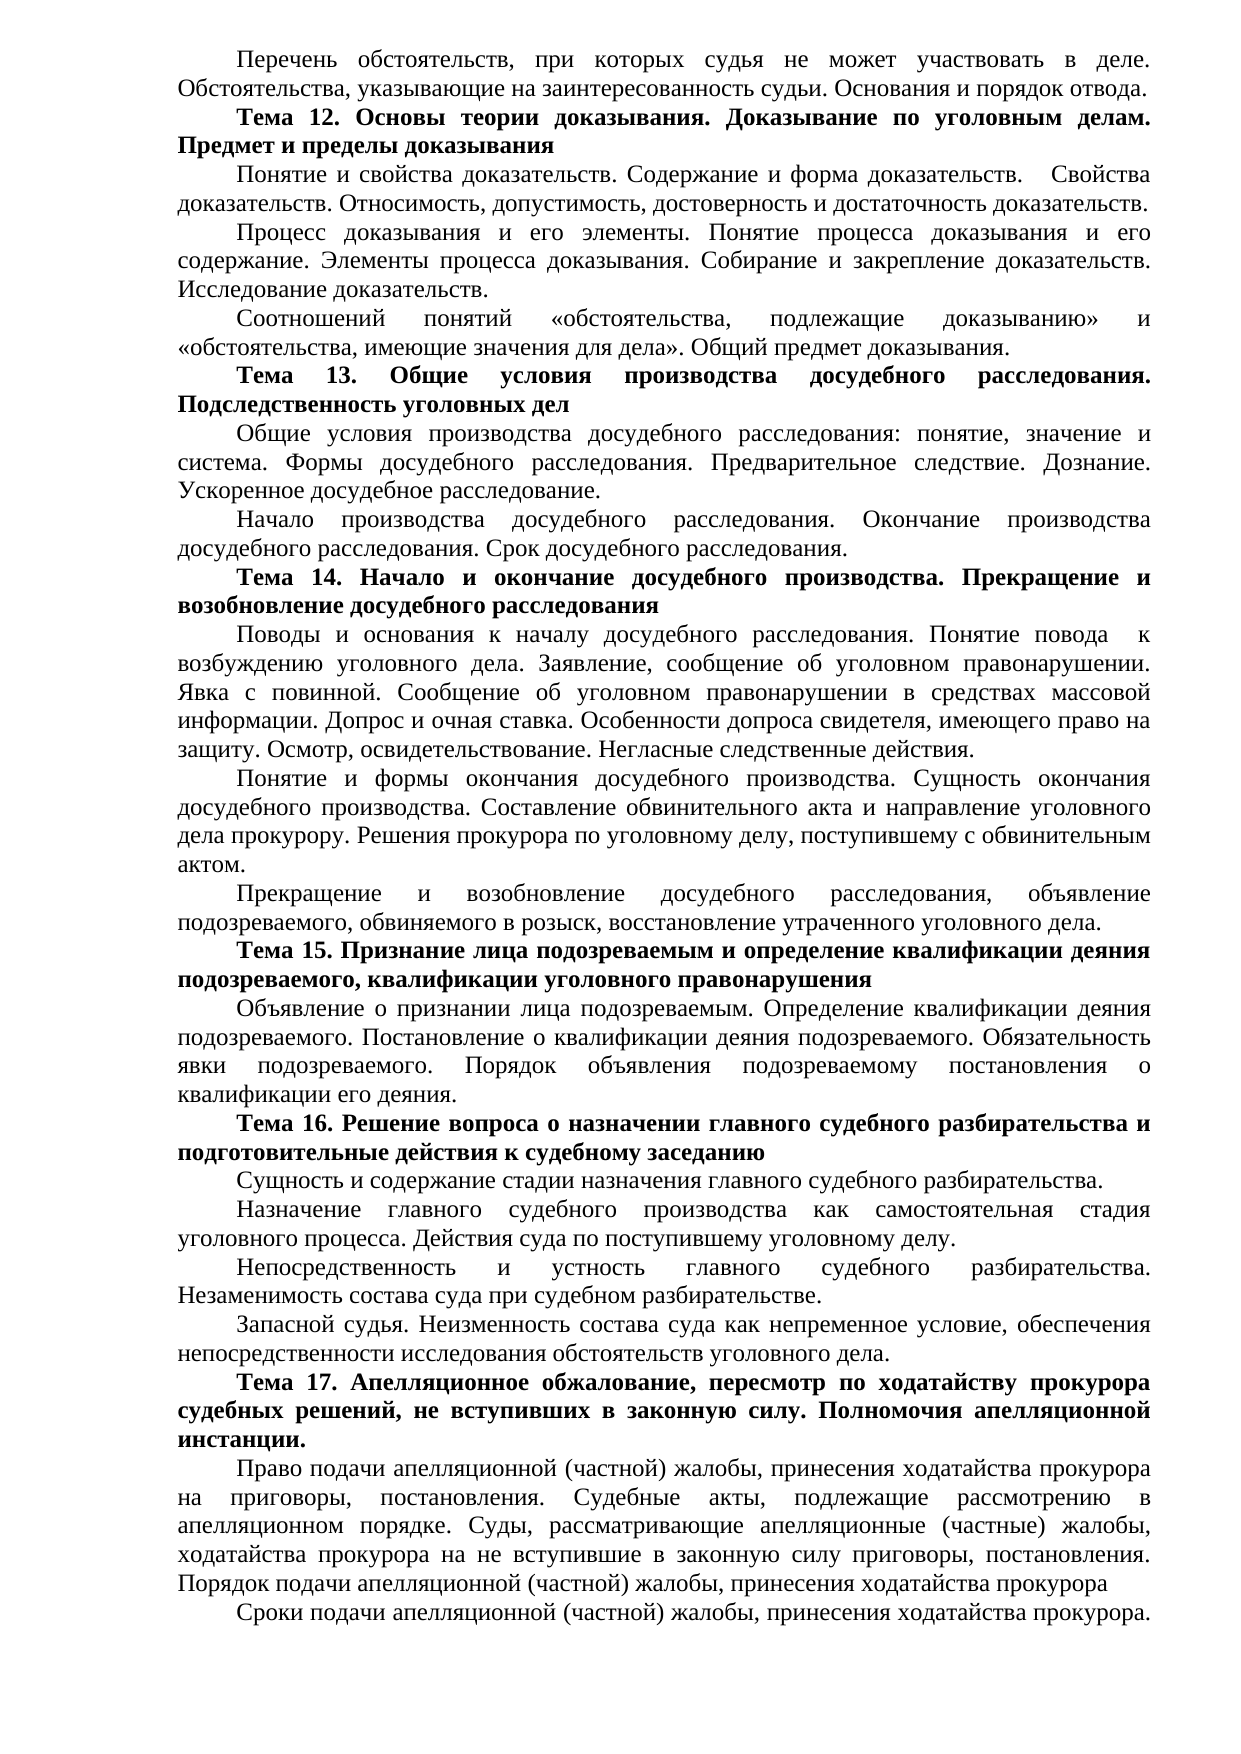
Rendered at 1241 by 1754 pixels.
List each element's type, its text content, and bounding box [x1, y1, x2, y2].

text Тема 12. Основы теории доказывания. Доказывание по уголовным делам. Предмет и пределы доказывания [177, 102, 1152, 159]
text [177, 1597, 1152, 1626]
text Общие условия производства досудебного расследования: понятие, значение и система. Формы досудебного расследования. Предварительное следствие. Дознание. Ускоренное досудебное расследование. [177, 418, 1152, 504]
text Процесс доказывания и его элементы. Понятие процесса доказывания и его содержание. Элементы процесса доказывания. Собирание и закрепление доказательств. Исследование доказательств. [177, 217, 1152, 303]
text Объявление о признании лица подозреваемым. Определение квалификации деяния подозреваемого. Постановление о квалификации деяния подозреваемого. Обязательность явки подозреваемого. Порядок объявления подозреваемому постановления о квалификации его деяния. [177, 993, 1152, 1108]
text Непосредственность и устность главного судебного разбирательства. Незаменимость состава суда при судебном разбирательстве. [177, 1252, 1152, 1309]
text Поводы и основания к началу досудебного расследования. Понятие повода к возбуждению уголовного дела. Заявление, сообщение об уголовном правонарушении. Явка с повинной. Сообщение об уголовном правонарушении в средствах массовой информации. Допрос и очная ставка. Особенности допроса свидетеля, имеющего право на защиту. Осмотр, освидетельствование. Негласные следственные действия. [177, 619, 1152, 763]
text Запасной судья. Неизменность состава суда как непременное условие, обеспечения непосредственности исследования обстоятельств уголовного дела. [177, 1309, 1152, 1367]
text Понятие и формы окончания досудебного производства. Сущность окончания досудебного производства. Составление обвинительного акта и направление уголовного дела прокурору. Решения прокурора по уголовному делу, поступившему с обвинительным актом. [177, 763, 1152, 878]
text Перечень обстоятельств, при которых судья не может участвовать в деле. Обстоятельства, указывающие на заинтересованность судьи. Основания и порядок отвода. [177, 44, 1152, 102]
text Тема 14. Начало и окончание досудебного производства. Прекращение и возобновление досудебного расследования [177, 562, 1152, 619]
text Понятие и свойства доказательств. Содержание и форма доказательств. Свойства доказательств. Относимость, допустимость, достоверность и достаточность доказательств. [177, 159, 1152, 217]
text Тема 17. Апелляционное обжалование, пересмотр по ходатайству прокурора судебных решений, не вступивших в законную силу. Полномочия апелляционной инстанции. [177, 1367, 1152, 1453]
text Назначение главного судебного производства как самостоятельная стадия уголовного процесса. Действия суда по поступившему уголовному делу. [177, 1194, 1152, 1252]
text Тема 15. Признание лица подозреваемым и определение квалификации деяния подозреваемого, квалификации уголовного правонарушения [177, 936, 1152, 993]
text Тема 16. Решение вопроса о назначении главного судебного разбирательства и подготовительные действия к судебному заседанию [177, 1108, 1152, 1166]
text Начало производства досудебного расследования. Окончание производства досудебного расследования. Срок досудебного расследования. [177, 504, 1152, 562]
text Прекращение и возобновление досудебного расследования, объявление подозреваемого, обвиняемого в розыск, восстановление утраченного уголовного дела. [177, 878, 1152, 936]
text Право подачи апелляционной (частной) жалобы, принесения ходатайства прокурора на приговоры, постановления. Судебные акты, подлежащие рассмотрению в апелляционном порядке. Суды, рассматривающие апелляционные (частные) жалобы, ходатайства прокурора на не вступившие в законную силу приговоры, постановления. Порядок подачи апелляционной (частной) жалобы, принесения ходатайства прокурора [177, 1453, 1152, 1597]
text Тема 13. Общие условия производства досудебного расследования. Подследственность уголовных дел [177, 361, 1152, 418]
text Соотношений понятий «обстоятельства, подлежащие доказыванию» и «обстоятельства, имеющие значения для дела». Общий предмет доказывания. [177, 303, 1152, 361]
text Сущность и содержание стадии назначения главного судебного разбирательства. [177, 1166, 1152, 1194]
